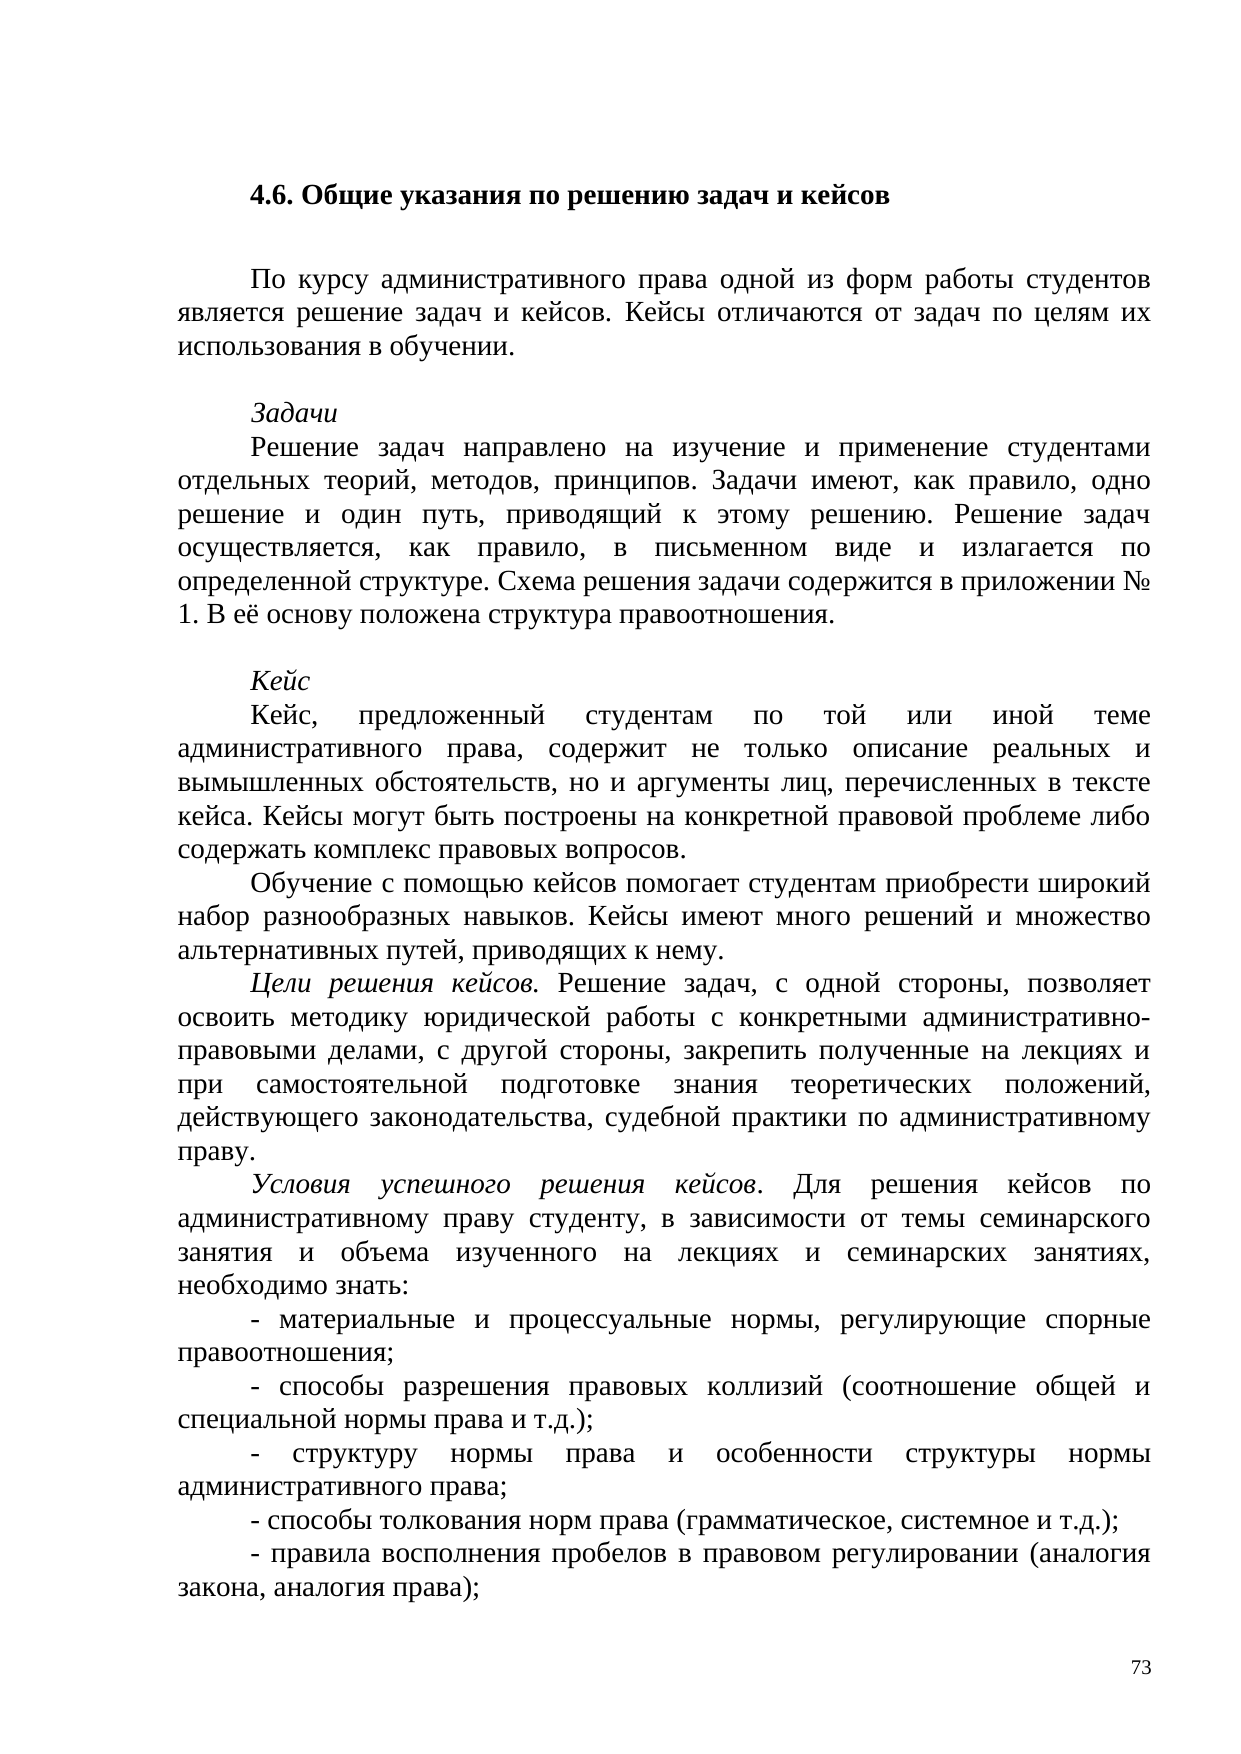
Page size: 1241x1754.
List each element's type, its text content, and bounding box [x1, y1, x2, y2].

text - материальные и процессуальные нормы, регулирующие спорные правоотношения; [177, 1301, 1152, 1368]
text - способы разрешения правовых коллизий (соотношение общей и специальной нормы права и т.д.); [177, 1368, 1152, 1435]
text По курсу административного права одной из форм работы студентов является решение задач и кейсов. Кейсы отличаются от задач по целям их использования в обучении. [177, 261, 1152, 362]
text Цели решения кейсов. Решение задач, с одной стороны, позволяет освоить методику юридической работы с конкретными административно-правовыми делами, с другой стороны, закрепить полученные на лекциях и при самостоятельной подготовке знания теоретических положений, действующего законодательства, судебной практики по административному праву. [177, 965, 1152, 1167]
text Кейс, предложенный студентам по той или иной теме административного права, содержит не только описание реальных и вымышленных обстоятельств, но и аргументы лиц, перечисленных в тексте кейса. Кейсы могут быть построены на конкретной правовой проблеме либо содержать комплекс правовых вопросов. [177, 697, 1152, 865]
text Решение задач направлено на изучение и применение студентами отдельных теорий, методов, принципов. Задачи имеют, как правило, одно решение и один путь, приводящий к этому решению. Решение задач осуществляется, как правило, в письменном виде и излагается по определенной структуре. Схема решения задачи содержится в приложении № 1. В её основу положена структура правоотношения. [177, 429, 1152, 630]
text - способы толкования норм права (грамматическое, системное и т.д.); [177, 1502, 1152, 1536]
text Задачи [251, 395, 1152, 429]
text Обучение с помощью кейсов помогает студентам приобрести широкий набор разнообразных навыков. Кейсы имеют много решений и множество альтернативных путей, приводящих к нему. [177, 865, 1152, 965]
text Условия успешного решения кейсов. Для решения кейсов по административному праву студенту, в зависимости от темы семинарского занятия и объема изученного на лекциях и семинарских занятиях, необходимо знать: [177, 1167, 1152, 1301]
subtitle 4.6. Общие указания по решению задач и кейсов [177, 177, 1152, 211]
text - структуру нормы права и особенности структуры нормы административного права; [177, 1435, 1152, 1502]
text - правила восполнения пробелов в правовом регулировании (аналогия закона, аналогия права); [177, 1536, 1152, 1603]
text Кейс [177, 663, 1152, 697]
